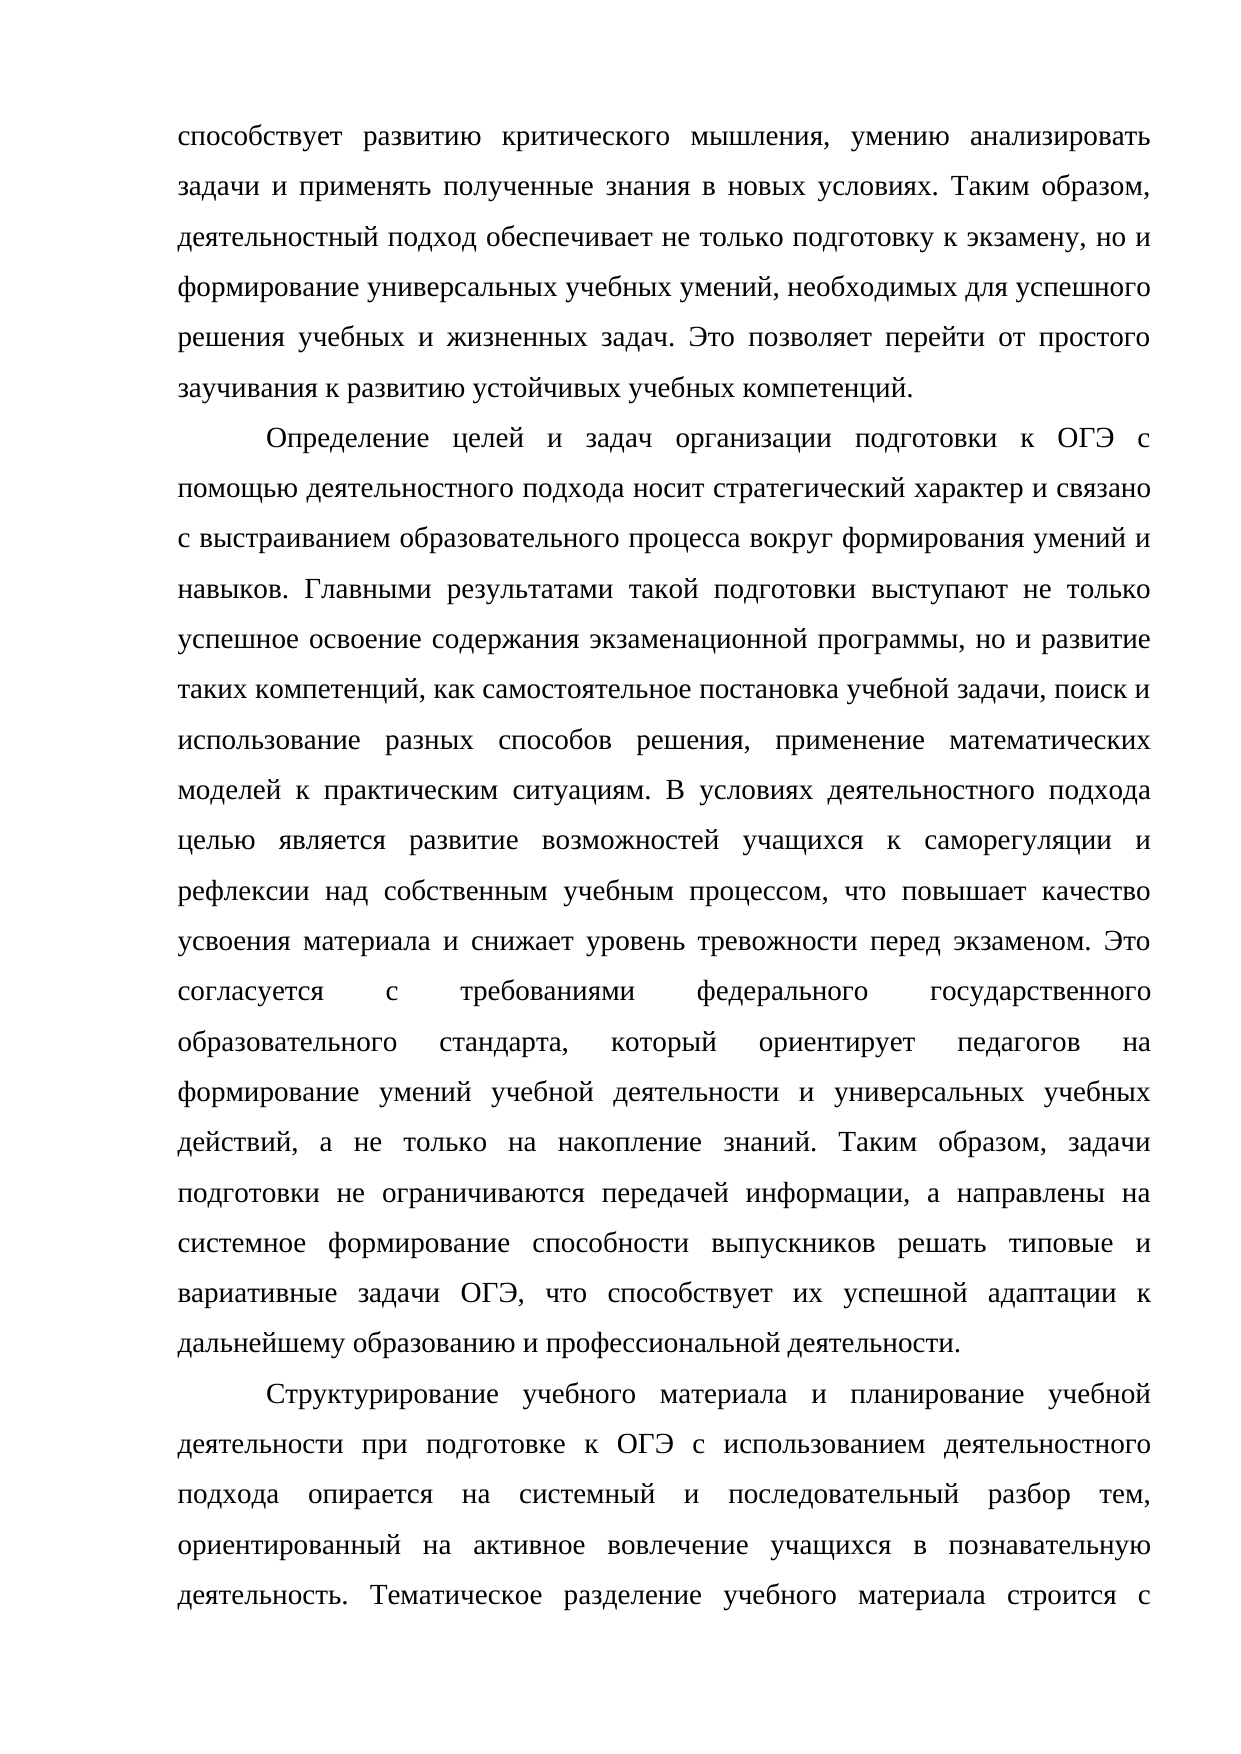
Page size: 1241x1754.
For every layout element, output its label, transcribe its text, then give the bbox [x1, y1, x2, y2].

text Определение целей и задач организации подготовки к ОГЭ с помощью деятельностного подхода носит стратегический характер и связано с выстраиванием образовательного процесса вокруг формирования умений и навыков. Главными результатами такой подготовки выступают не только успешное освоение содержания экзаменационной программы, но и развитие таких компетенций, как самостоятельное постановка учебной задачи, поиск и использование разных способов решения, применение математических моделей к практическим ситуациям. В условиях деятельностного подхода целью является развитие возможностей учащихся к саморегуляции и рефлексии над собственным учебным процессом, что повышает качество усвоения материала и снижает уровень тревожности перед экзаменом. Это согласуется с требованиями федерального государственного образовательного стандарта, который ориентирует педагогов на формирование умений учебной деятельности и универсальных учебных действий, а не только на накопление знаний. Таким образом, задачи подготовки не ограничиваются передачей информации, а направлены на системное формирование способности выпускников решать типовые и вариативные задачи ОГЭ, что способствует их успешной адаптации к дальнейшему образованию и профессиональной деятельности. [177, 420, 1152, 1359]
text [177, 118, 1152, 403]
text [177, 1376, 1152, 1611]
